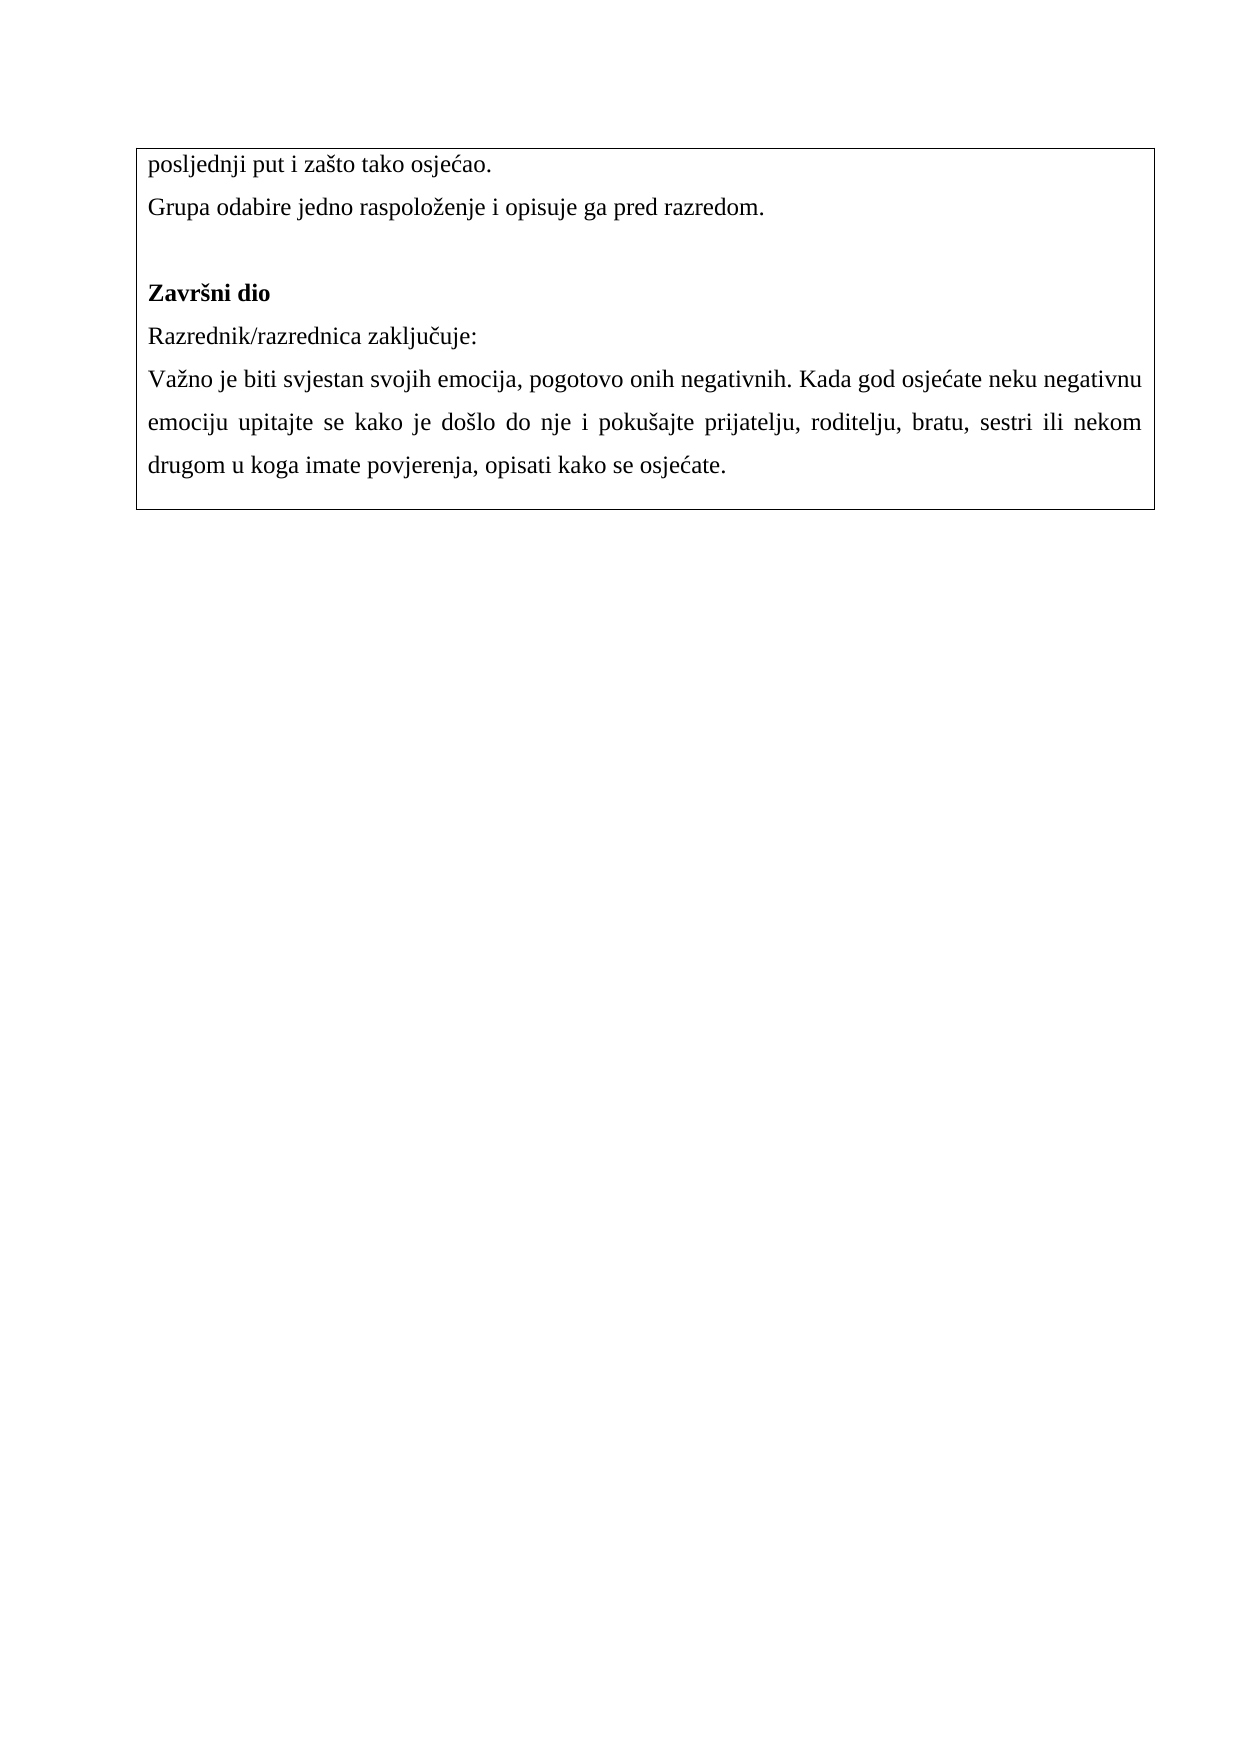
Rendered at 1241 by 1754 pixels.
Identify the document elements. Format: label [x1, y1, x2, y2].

table_cell [137, 149, 1154, 509]
